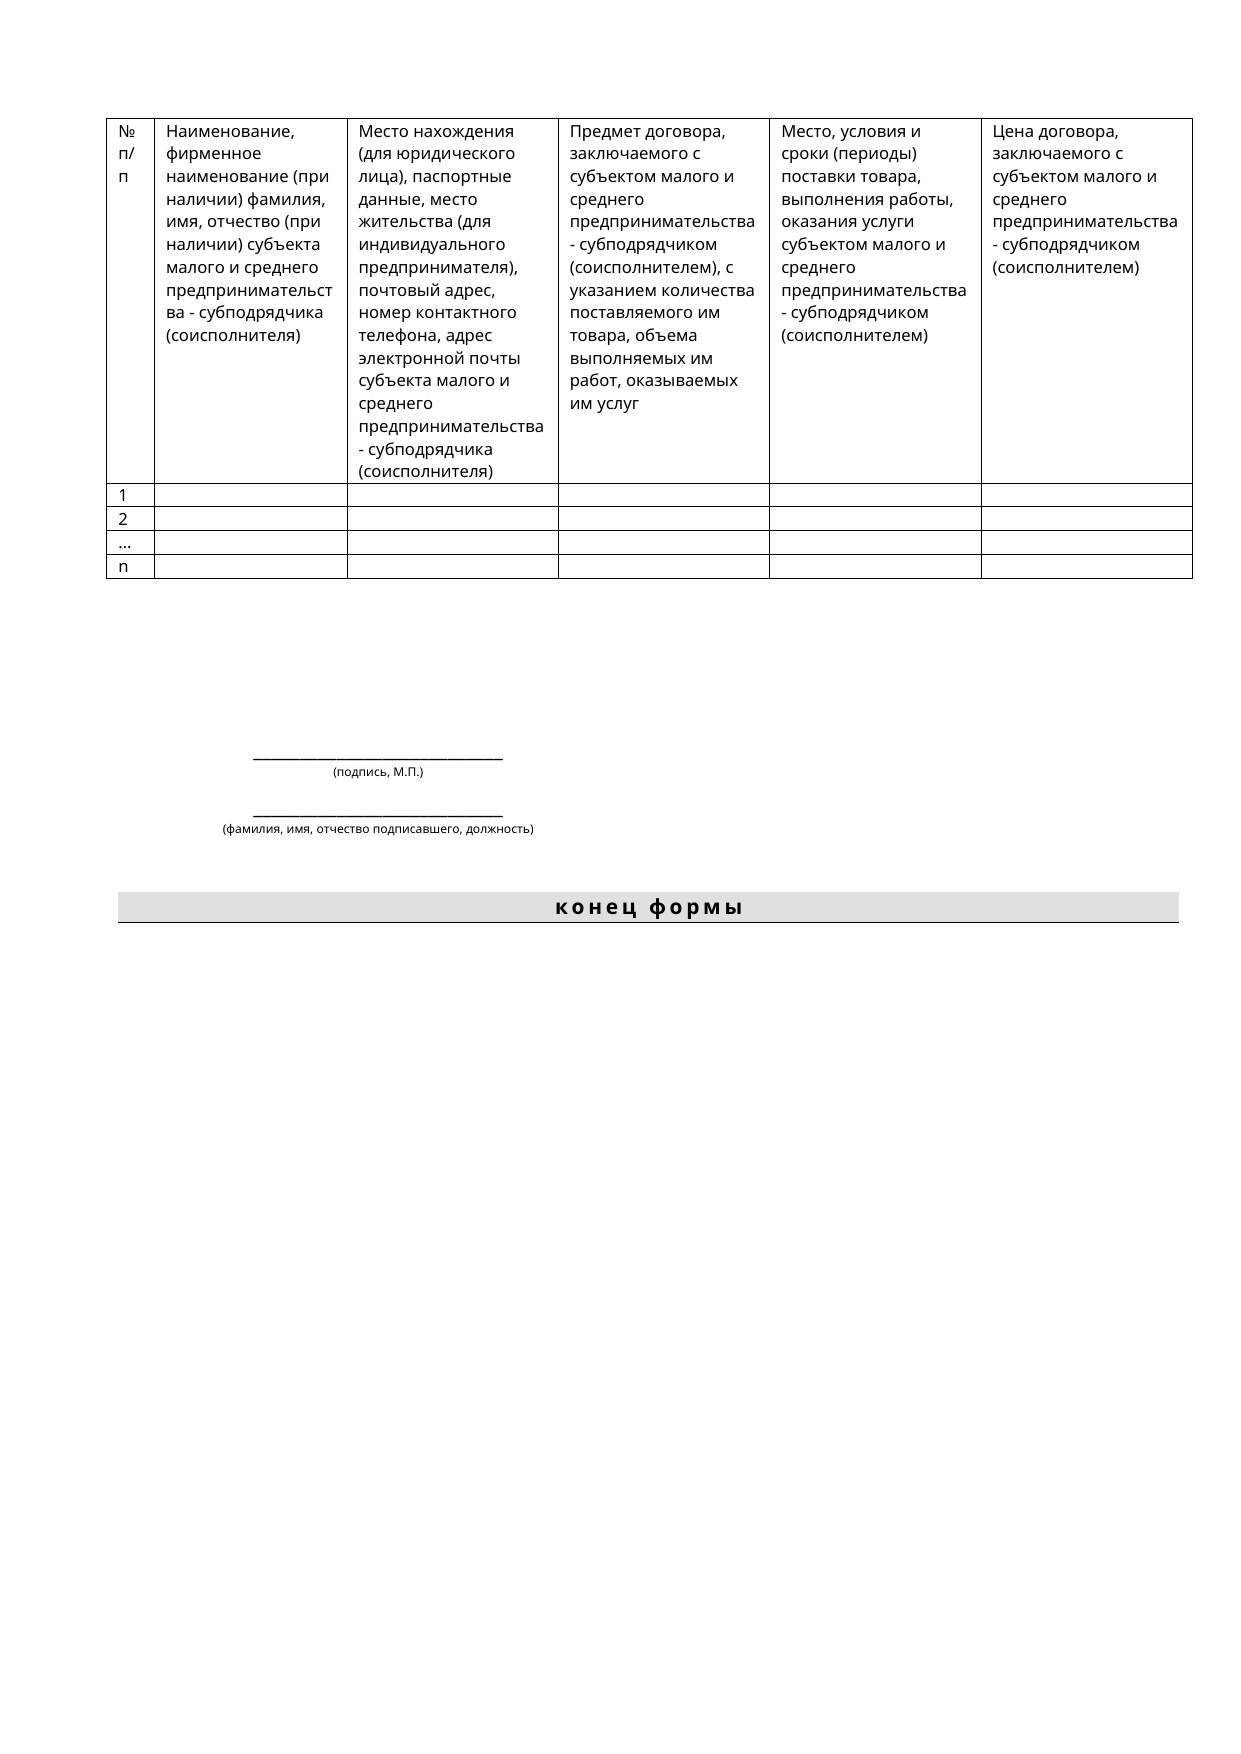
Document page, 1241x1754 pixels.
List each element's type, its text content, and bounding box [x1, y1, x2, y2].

table_cell [155, 484, 347, 506]
table_cell [348, 555, 558, 577]
text (подпись, М.П.) [118, 764, 638, 792]
table_cell [559, 531, 769, 554]
table_header Наименование, фирменное наименование (при наличии) фамилия, имя, отчество (при наличии) субъекта малого и среднего предпринимательства - субподрядчика (соисполнителя) [155, 119, 347, 482]
table_cell [348, 484, 558, 506]
table_cell [982, 555, 1192, 577]
table_header Место нахождения (для юридического лица), паспортные данные, место жительства (для индивидуального предпринимателя), почтовый адрес, номер контактного телефона, адрес электронной почты субъекта малого и среднего предпринимательства - субподрядчика (соисполнителя) [348, 119, 558, 482]
table_cell [155, 555, 347, 577]
table_header Место, условия и сроки (периоды) поставки товара, выполнения работы, оказания услуги субъектом малого и среднего предпринимательства - субподрядчиком (соисполнителем) [770, 119, 981, 482]
table_cell [982, 484, 1192, 506]
text (фамилия, имя, отчество подписавшего, должность) [118, 821, 638, 849]
table_cell [770, 507, 981, 530]
table_cell [770, 531, 981, 554]
table_cell [982, 531, 1192, 554]
table_cell [770, 484, 981, 506]
table_cell n [107, 555, 154, 577]
text ___________________________ [118, 792, 638, 821]
table_cell [559, 555, 769, 577]
table_cell 2 [107, 507, 154, 530]
table_cell [559, 484, 769, 506]
table_cell [155, 531, 347, 554]
table_cell [155, 507, 347, 530]
table_cell [770, 555, 981, 577]
table_cell … [107, 531, 154, 554]
text конец формы [118, 892, 1179, 922]
table_header Предмет договора, заключаемого с субъектом малого и среднего предпринимательства - субподрядчиком (соисполнителем), с указанием количества поставляемого им товара, объема выполняемых им работ, оказываемых им услуг [559, 119, 769, 482]
table_cell [348, 507, 558, 530]
table_cell [348, 531, 558, 554]
table_header № п/п [107, 119, 154, 482]
text ___________________________ [118, 735, 638, 764]
table_cell [982, 507, 1192, 530]
table_header Цена договора, заключаемого с субъектом малого и среднего предпринимательства - субподрядчиком (соисполнителем) [982, 119, 1192, 482]
table_cell [559, 507, 769, 530]
table_cell 1 [107, 484, 154, 506]
